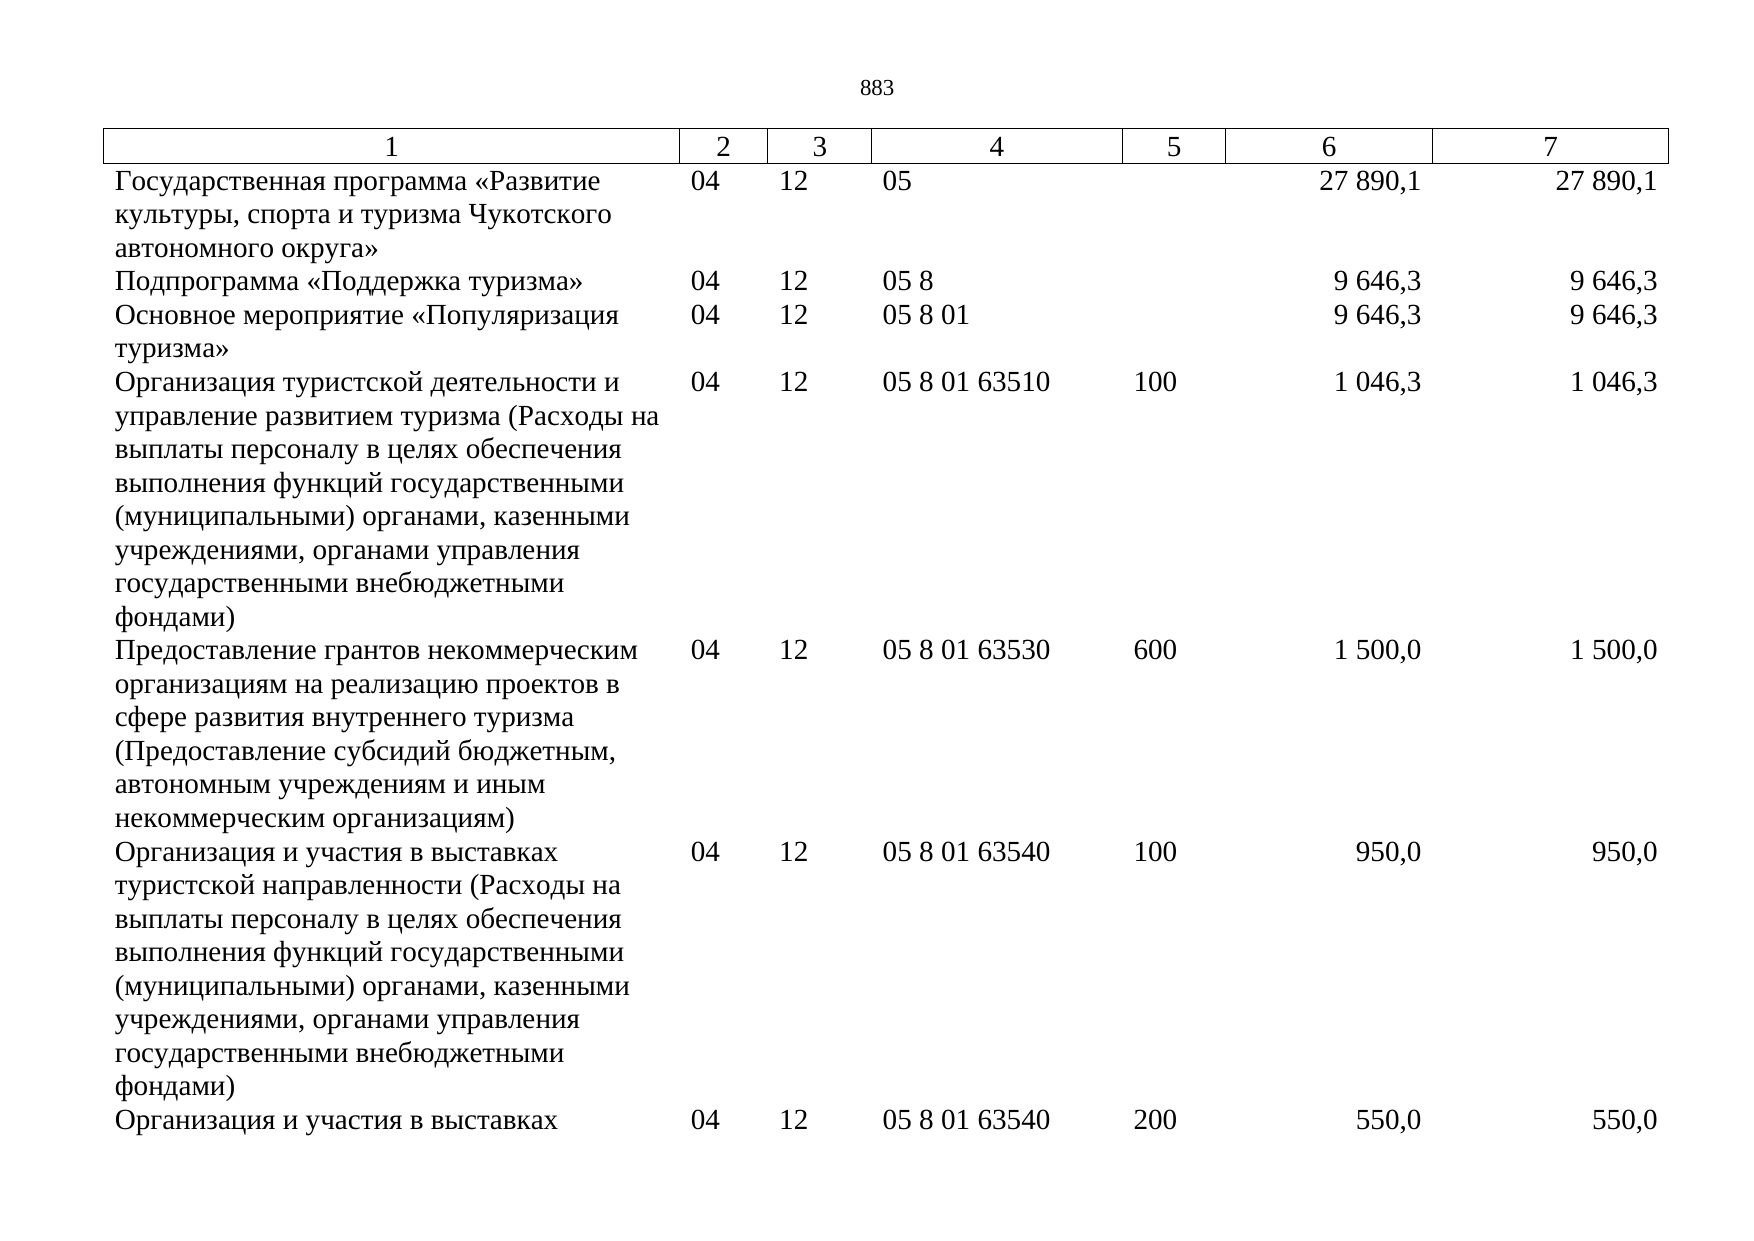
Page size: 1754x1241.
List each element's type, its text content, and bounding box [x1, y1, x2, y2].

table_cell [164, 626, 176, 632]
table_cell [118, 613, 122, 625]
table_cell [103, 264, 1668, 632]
table_header 5 [1123, 129, 1225, 163]
table_header 4 [872, 129, 1122, 163]
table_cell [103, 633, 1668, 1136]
table_header 2 [680, 129, 767, 163]
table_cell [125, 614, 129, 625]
table_header 7 [1433, 129, 1668, 163]
table_header 3 [768, 129, 871, 163]
table_header 6 [1226, 129, 1432, 163]
table_header 1 [104, 129, 679, 163]
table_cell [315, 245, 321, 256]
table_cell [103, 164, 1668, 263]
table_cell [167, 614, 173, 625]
